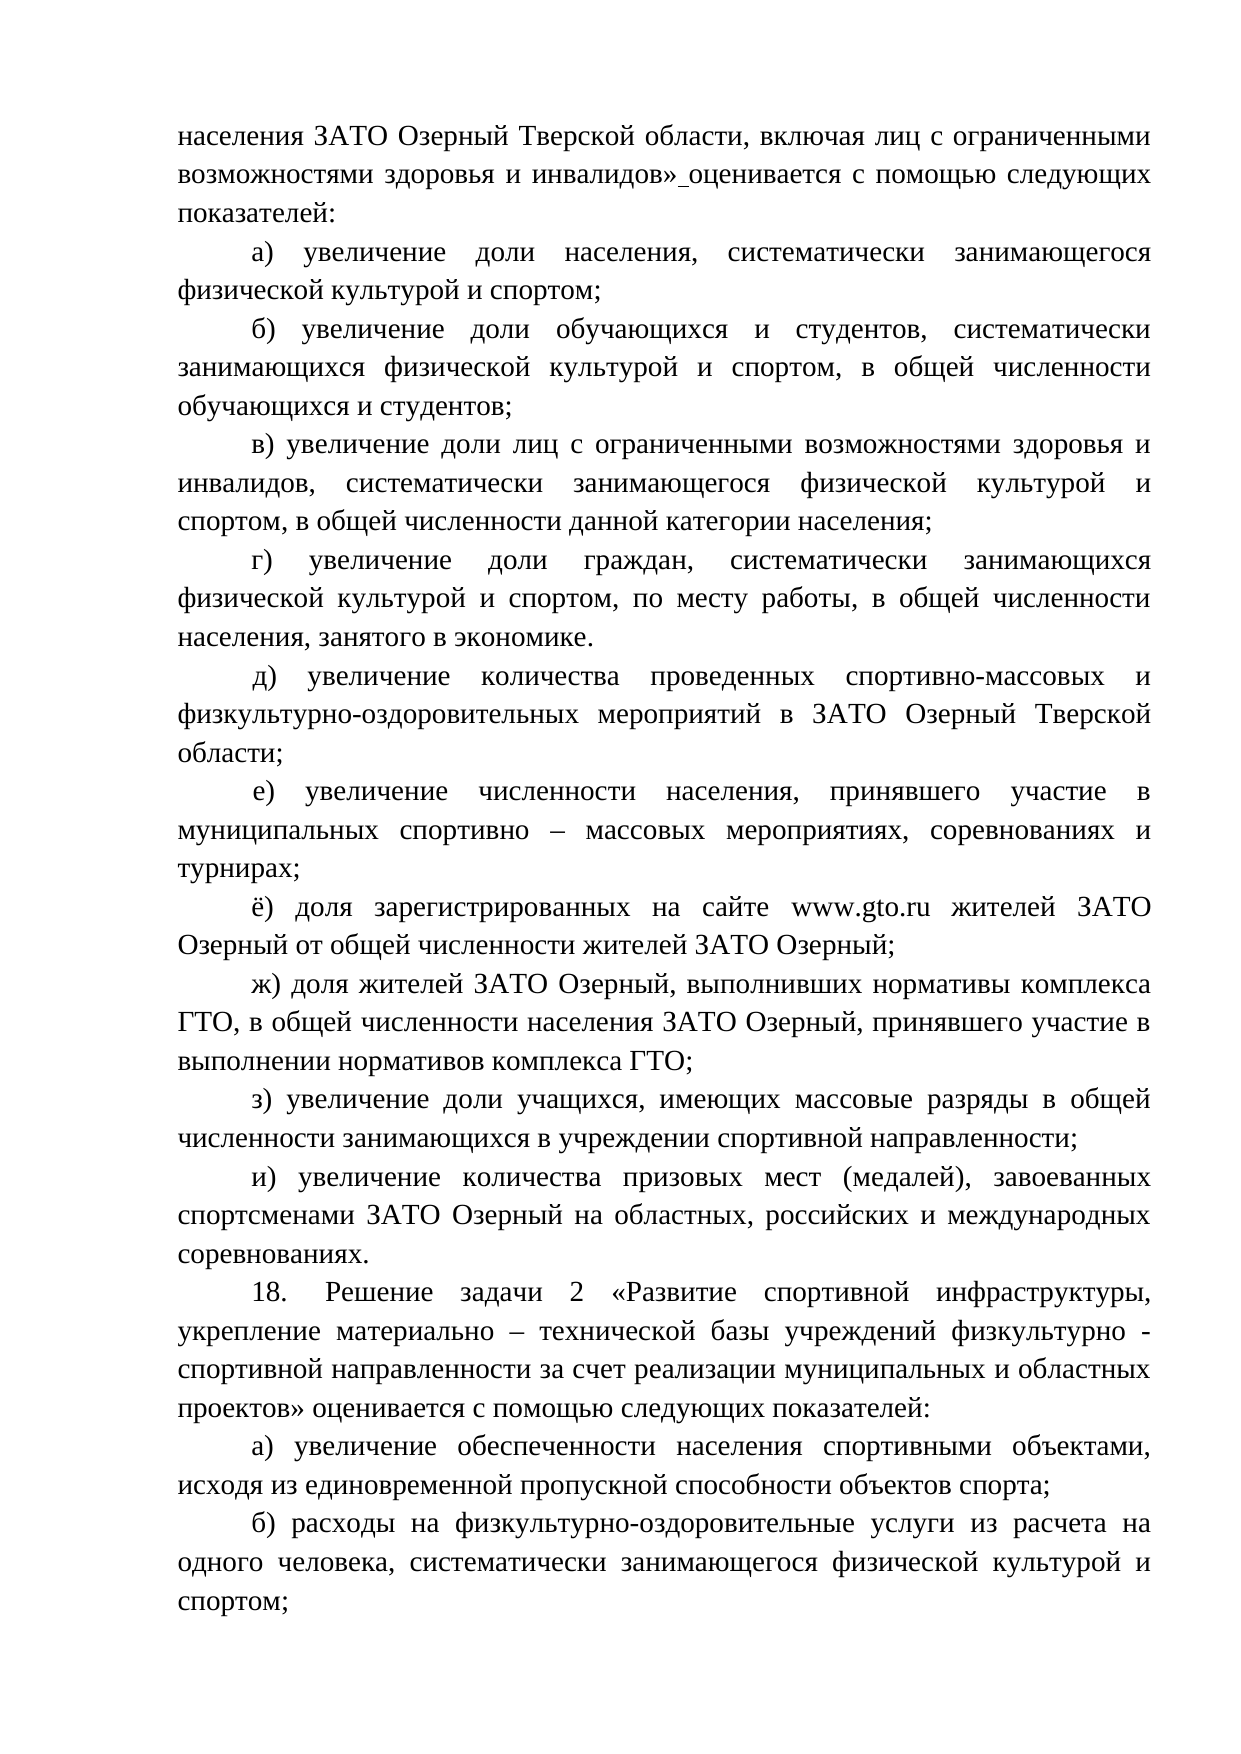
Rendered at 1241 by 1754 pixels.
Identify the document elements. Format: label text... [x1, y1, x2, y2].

text б) увеличение доли обучающихся и студентов, систематически занимающихся физической культурой и спортом, в общей численности обучающихся и студентов; [177, 311, 1152, 421]
text б) расходы на физкультурно-оздоровительные услуги из расчета на одного человека, систематически занимающегося физической культурой и спортом; [177, 1506, 1152, 1616]
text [177, 118, 1152, 229]
text д) увеличение количества проведенных спортивно-массовых и физкультурно-оздоровительных мероприятий в ЗАТО Озерный Тверской области; [177, 658, 1152, 768]
text 18. Решение задачи 2 «Развитие спортивной инфраструктуры, укрепление материально – технической базы учреждений физкультурно - спортивной направленности за счет реализации муниципальных и областных проектов» оценивается с помощью следующих показателей: [177, 1274, 1152, 1423]
text а) увеличение обеспеченности населения спортивными объектами, исходя из единовременной пропускной способности объектов спорта; [177, 1428, 1152, 1501]
text ё) доля зарегистрированных на сайте www.gto.ru жителей ЗАТО Озерный от общей численности жителей ЗАТО Озерный; [177, 889, 1152, 961]
text ж) доля жителей ЗАТО Озерный, выполнивших нормативы комплекса ГТО, в общей численности населения ЗАТО Озерный, принявшего участие в выполнении нормативов комплекса ГТО; [177, 966, 1152, 1077]
text г) увеличение доли граждан, систематически занимающихся физической культурой и спортом, по месту работы, в общей численности населения, занятого в экономике. [177, 542, 1152, 653]
text а) увеличение доли населения, систематически занимающегося физической культурой и спортом; [177, 234, 1152, 306]
text в) увеличение доли лиц с ограниченными возможностями здоровья и инвалидов, систематически занимающегося физической культурой и спортом, в общей численности данной категории населения; [177, 426, 1152, 537]
text и) увеличение количества призовых мест (медалей), завоеванных спортсменами ЗАТО Озерный на областных, российских и международных соревнованиях. [177, 1159, 1152, 1269]
text з) увеличение доли учащихся, имеющих массовые разряды в общей численности занимающихся в учреждении спортивной направленности; [177, 1082, 1152, 1154]
text е) увеличение численности населения, принявшего участие в муниципальных спортивно – массовых мероприятиях, соревнованиях и турнирах; [177, 773, 1152, 884]
